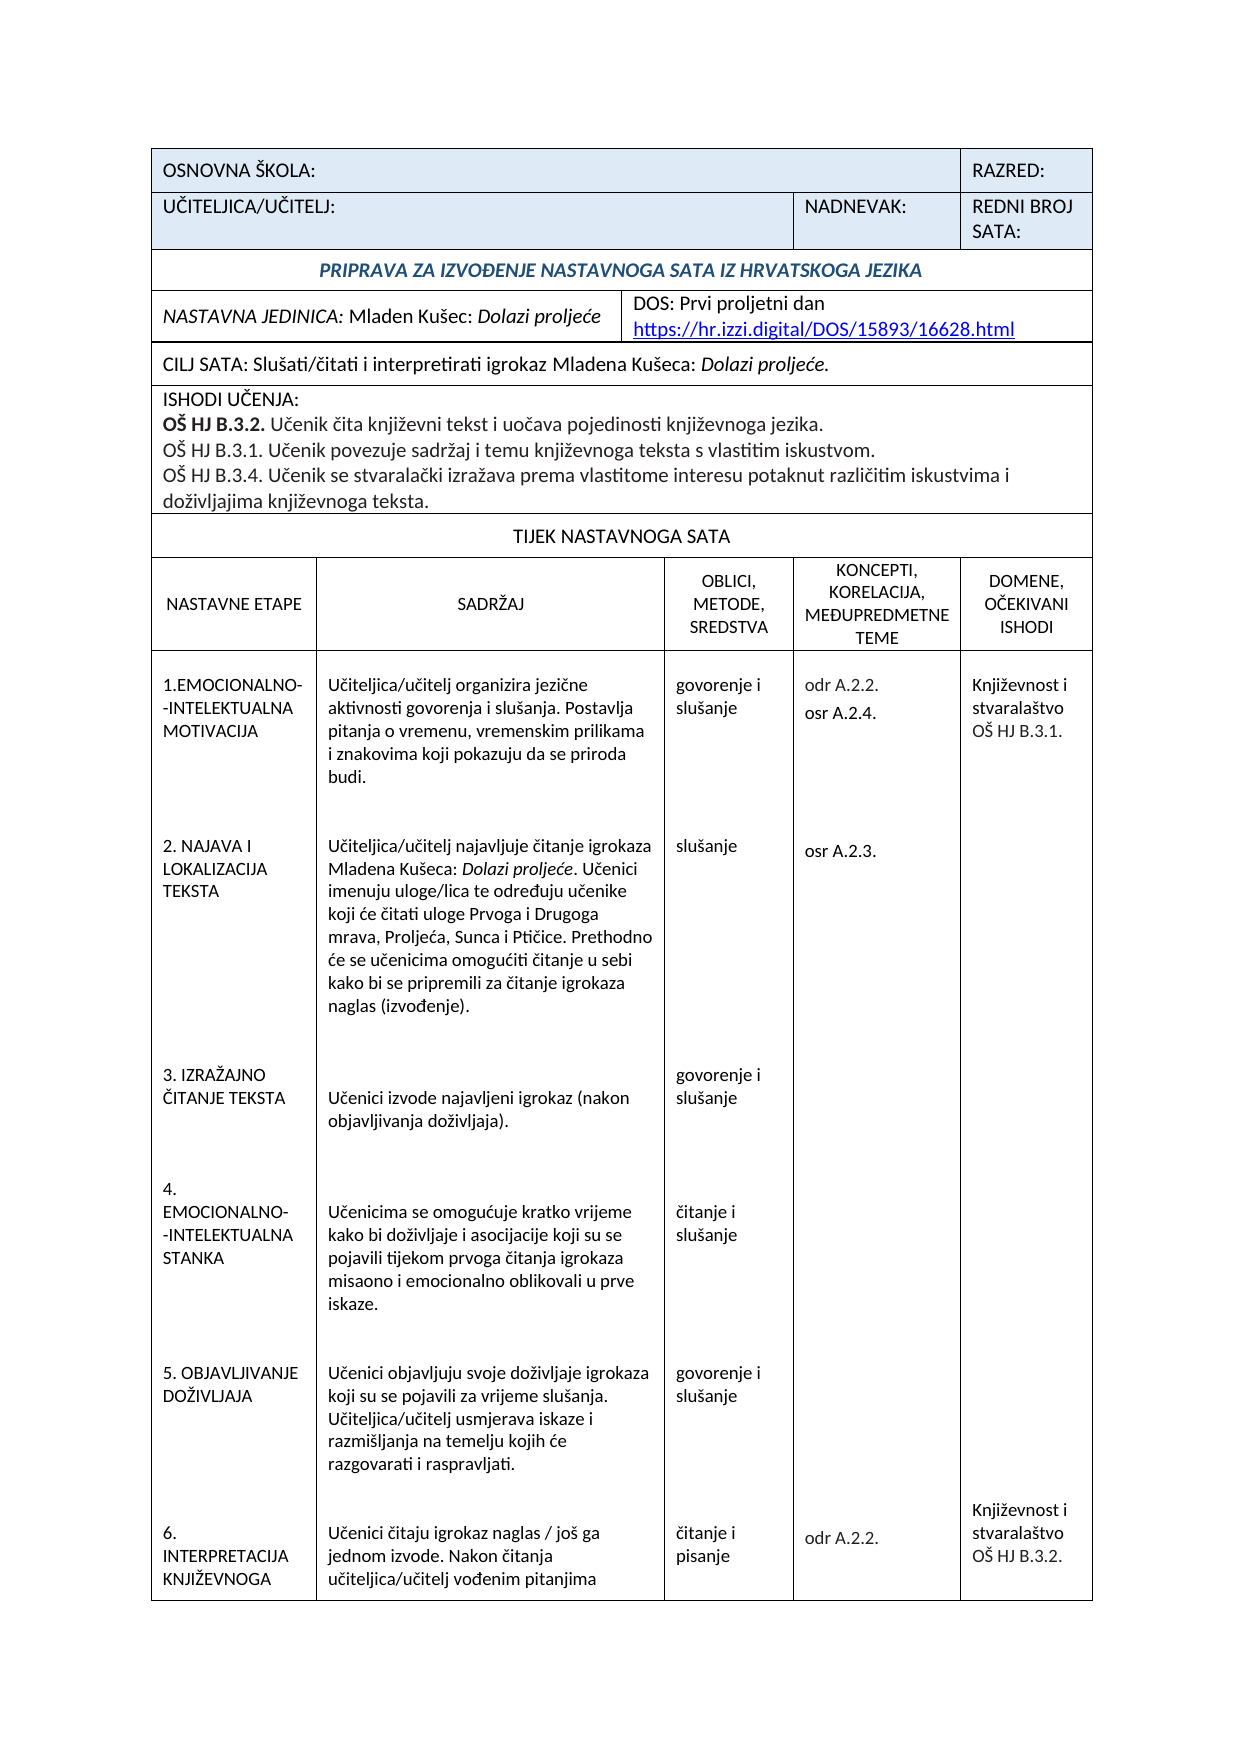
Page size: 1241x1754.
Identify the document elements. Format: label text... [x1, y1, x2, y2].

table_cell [961, 651, 1092, 1600]
table_header RAZRED: [961, 149, 1092, 192]
table_header OSNOVNA ŠKOLA: [152, 149, 960, 192]
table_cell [317, 651, 664, 1600]
table_cell PRIPRAVA ZA IZVOĐENJE NASTAVNOGA SATA IZ HRVATSKOGA JEZIKA [152, 250, 1092, 289]
table_cell SADRŽAJ [317, 558, 664, 649]
table_cell KONCEPTI, KORELACIJA, MEĐUPREDMETNE TEME [794, 558, 960, 649]
table_cell TIJEK NASTAVNOGA SATA [152, 514, 1092, 557]
table_cell DOMENE, OČEKIVANI ISHODI [961, 558, 1092, 649]
table_cell UČITELJICA/UČITELJ: [152, 193, 793, 249]
table_cell REDNI BROJ SATA: [961, 193, 1092, 249]
table_cell CILJ SATA: Slušati/čitati i interpretirati igrokaz Mladena Kušeca: Dolazi proljeće. [152, 343, 1092, 385]
table_cell ISHODI UČENJA: OŠ HJ B.3.2. Učenik čita književni tekst i uočava pojedinosti književnoga jezika. OŠ HJ B.3.1. Učenik povezuje sadržaj i temu književnoga teksta s vlastitim iskustvom. OŠ HJ B.3.4. Učenik se stvaralački izražava prema vlastitome interesu potaknut različitim iskustvima i doživljajima književnoga teksta. [152, 386, 1092, 513]
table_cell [665, 651, 793, 1600]
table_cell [152, 651, 316, 1600]
table_cell DOS: Prvi proljetni dan https://hr.izzi.digital/DOS/15893/16628.html [622, 291, 1092, 341]
table_cell NASTAVNE ETAPE [152, 558, 316, 649]
table_cell NASTAVNA JEDINICA: Mladen Kušec: Dolazi proljeće [152, 291, 621, 341]
table_cell OBLICI, METODE, SREDSTVA [665, 558, 793, 649]
table_cell NADNEVAK: [794, 193, 960, 249]
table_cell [794, 651, 960, 1600]
